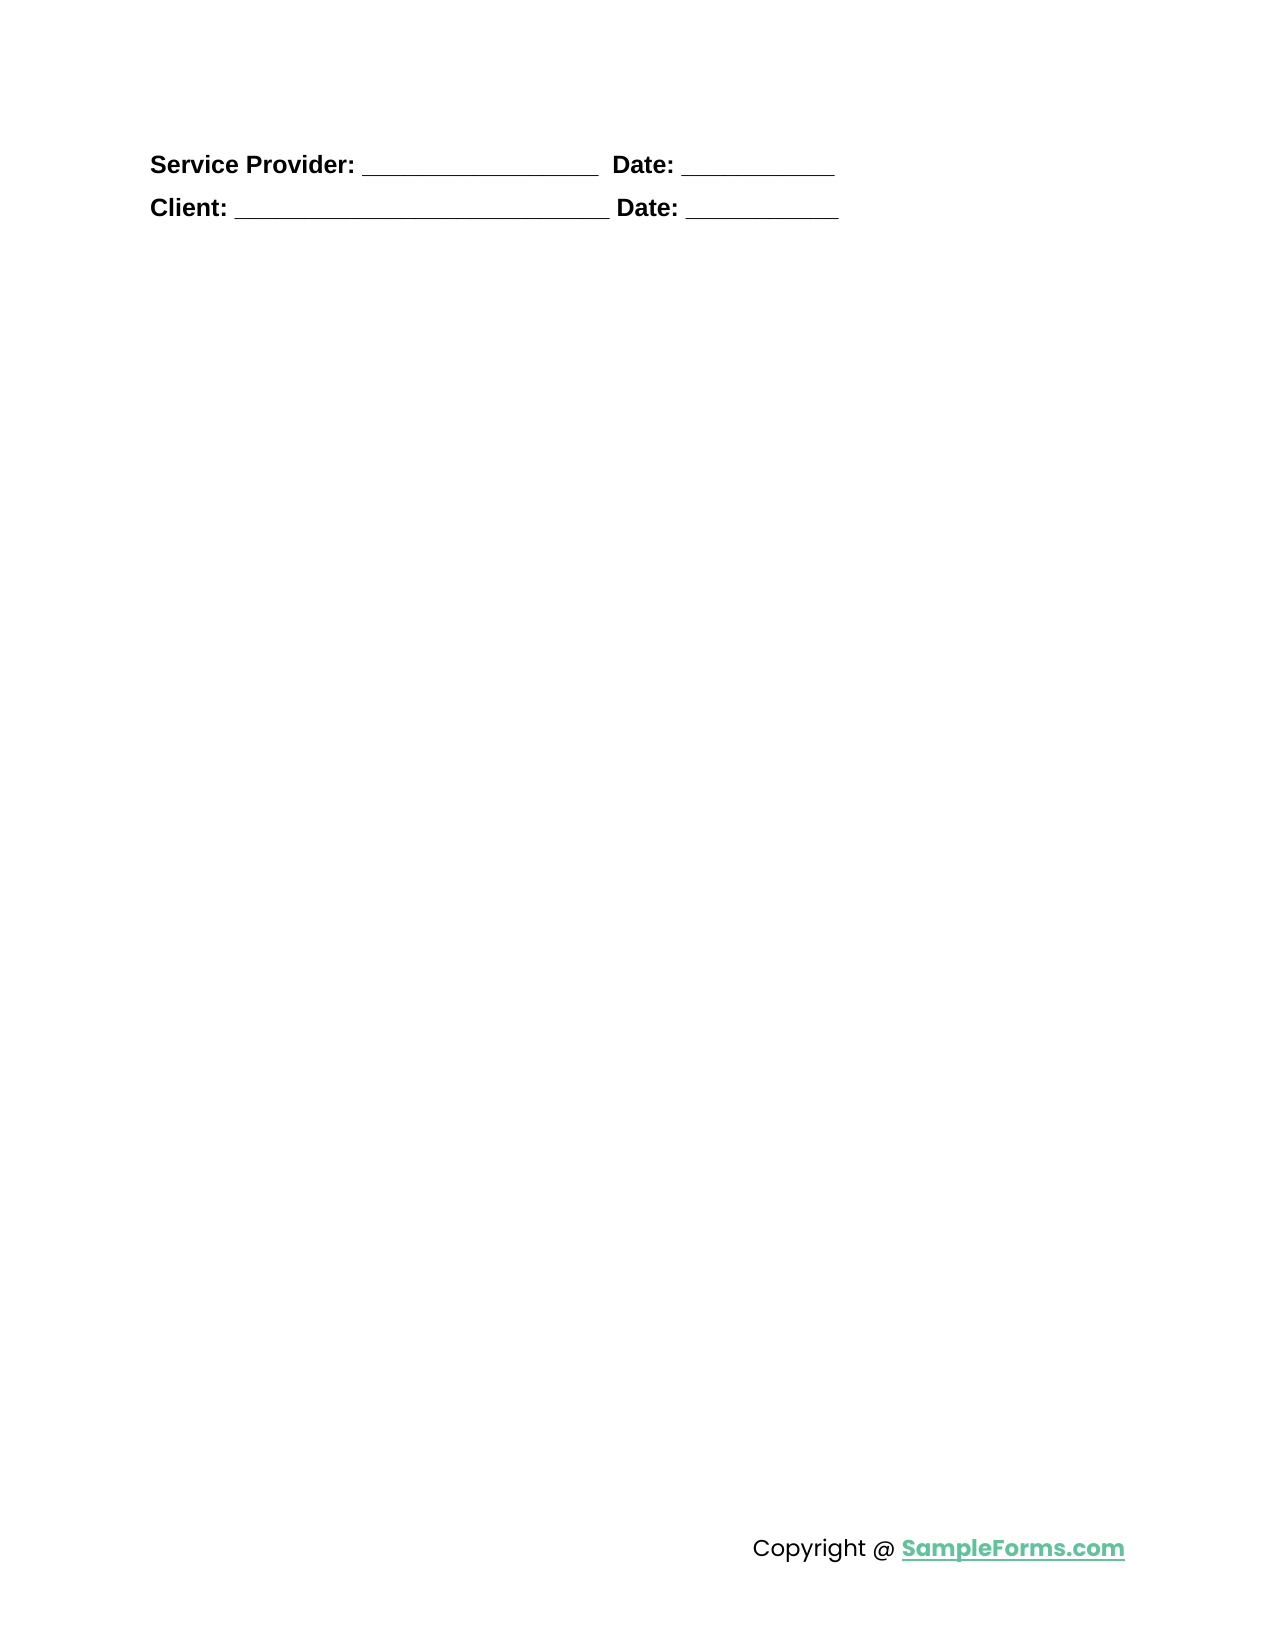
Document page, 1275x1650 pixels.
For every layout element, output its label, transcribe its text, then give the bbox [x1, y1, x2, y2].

text Service Provider: _________________ Date: ___________ Client: ___________________________ Date: ___________ [150, 150, 1125, 222]
